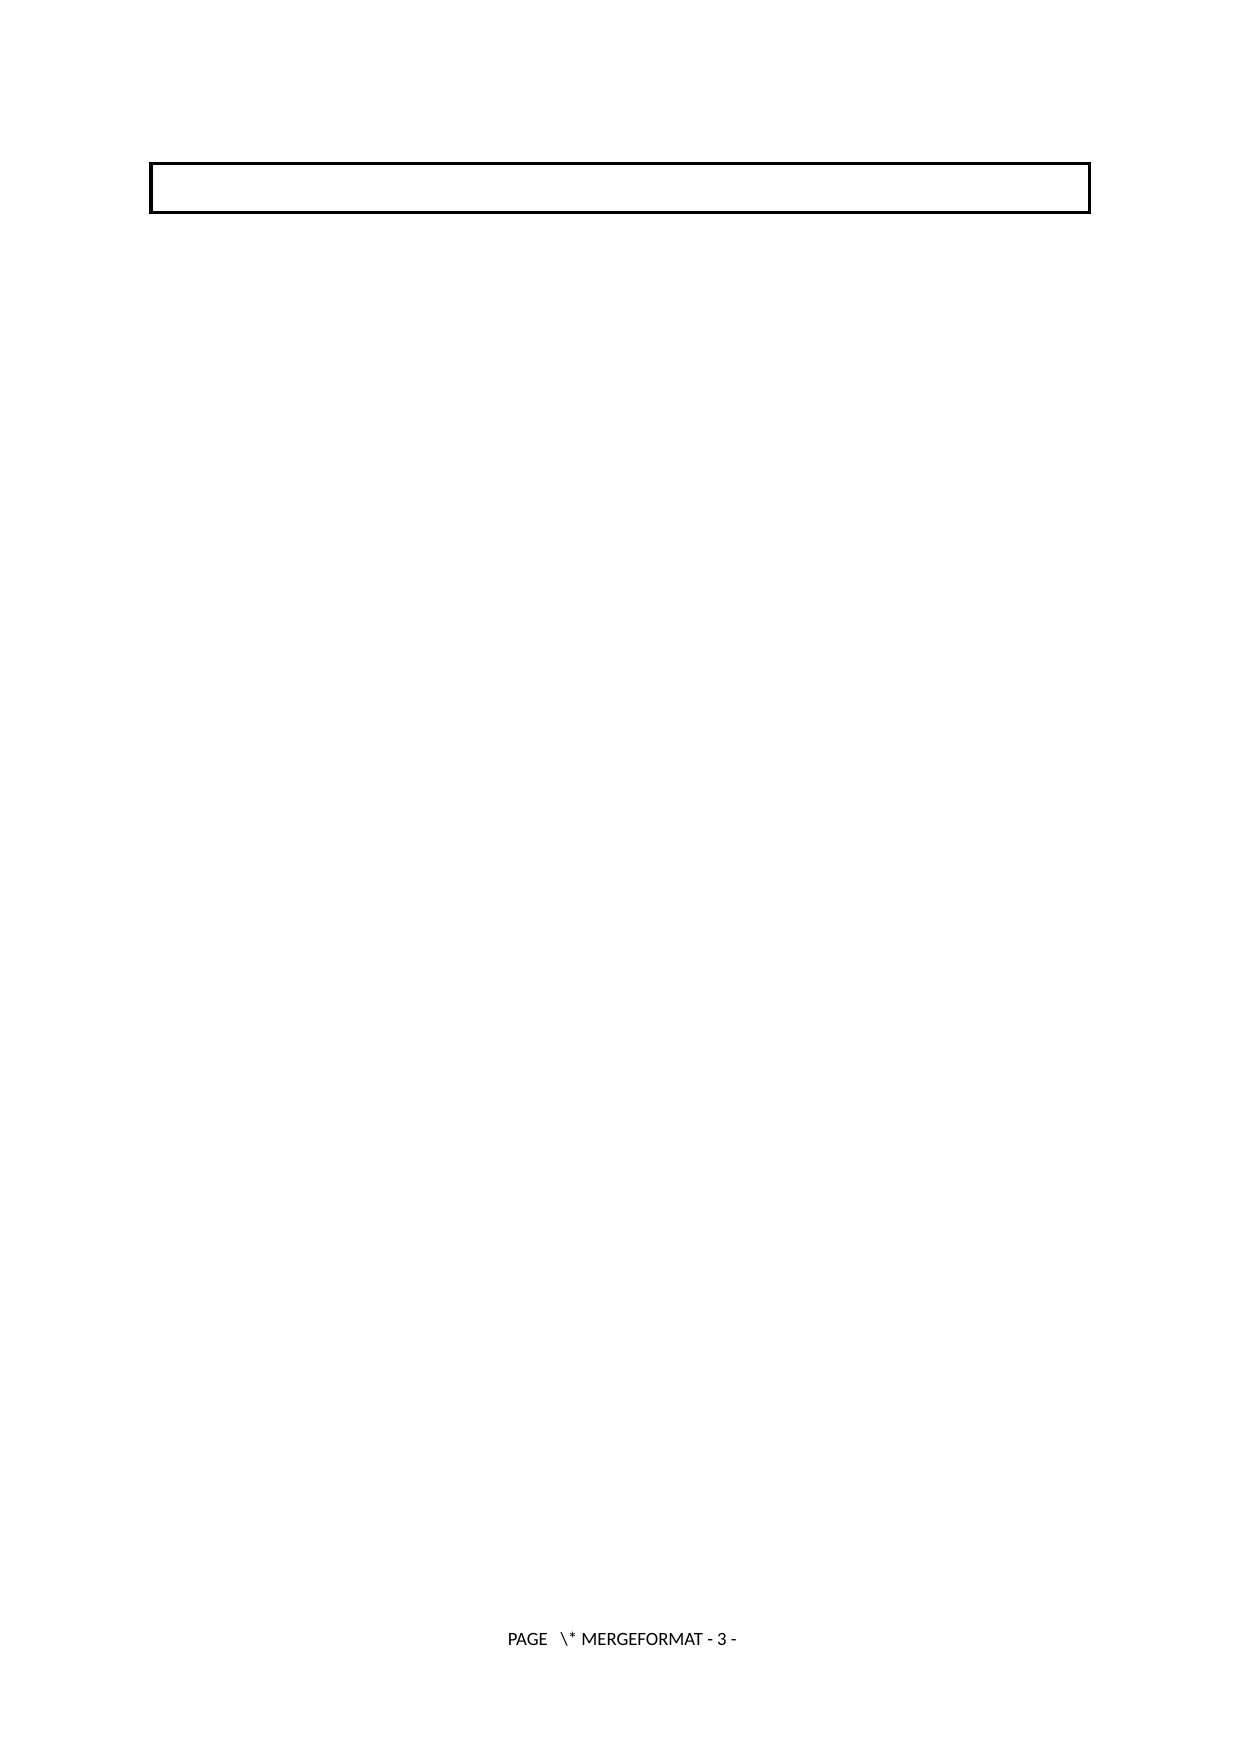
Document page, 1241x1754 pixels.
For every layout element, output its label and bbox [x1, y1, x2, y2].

table_header [153, 165, 1088, 211]
